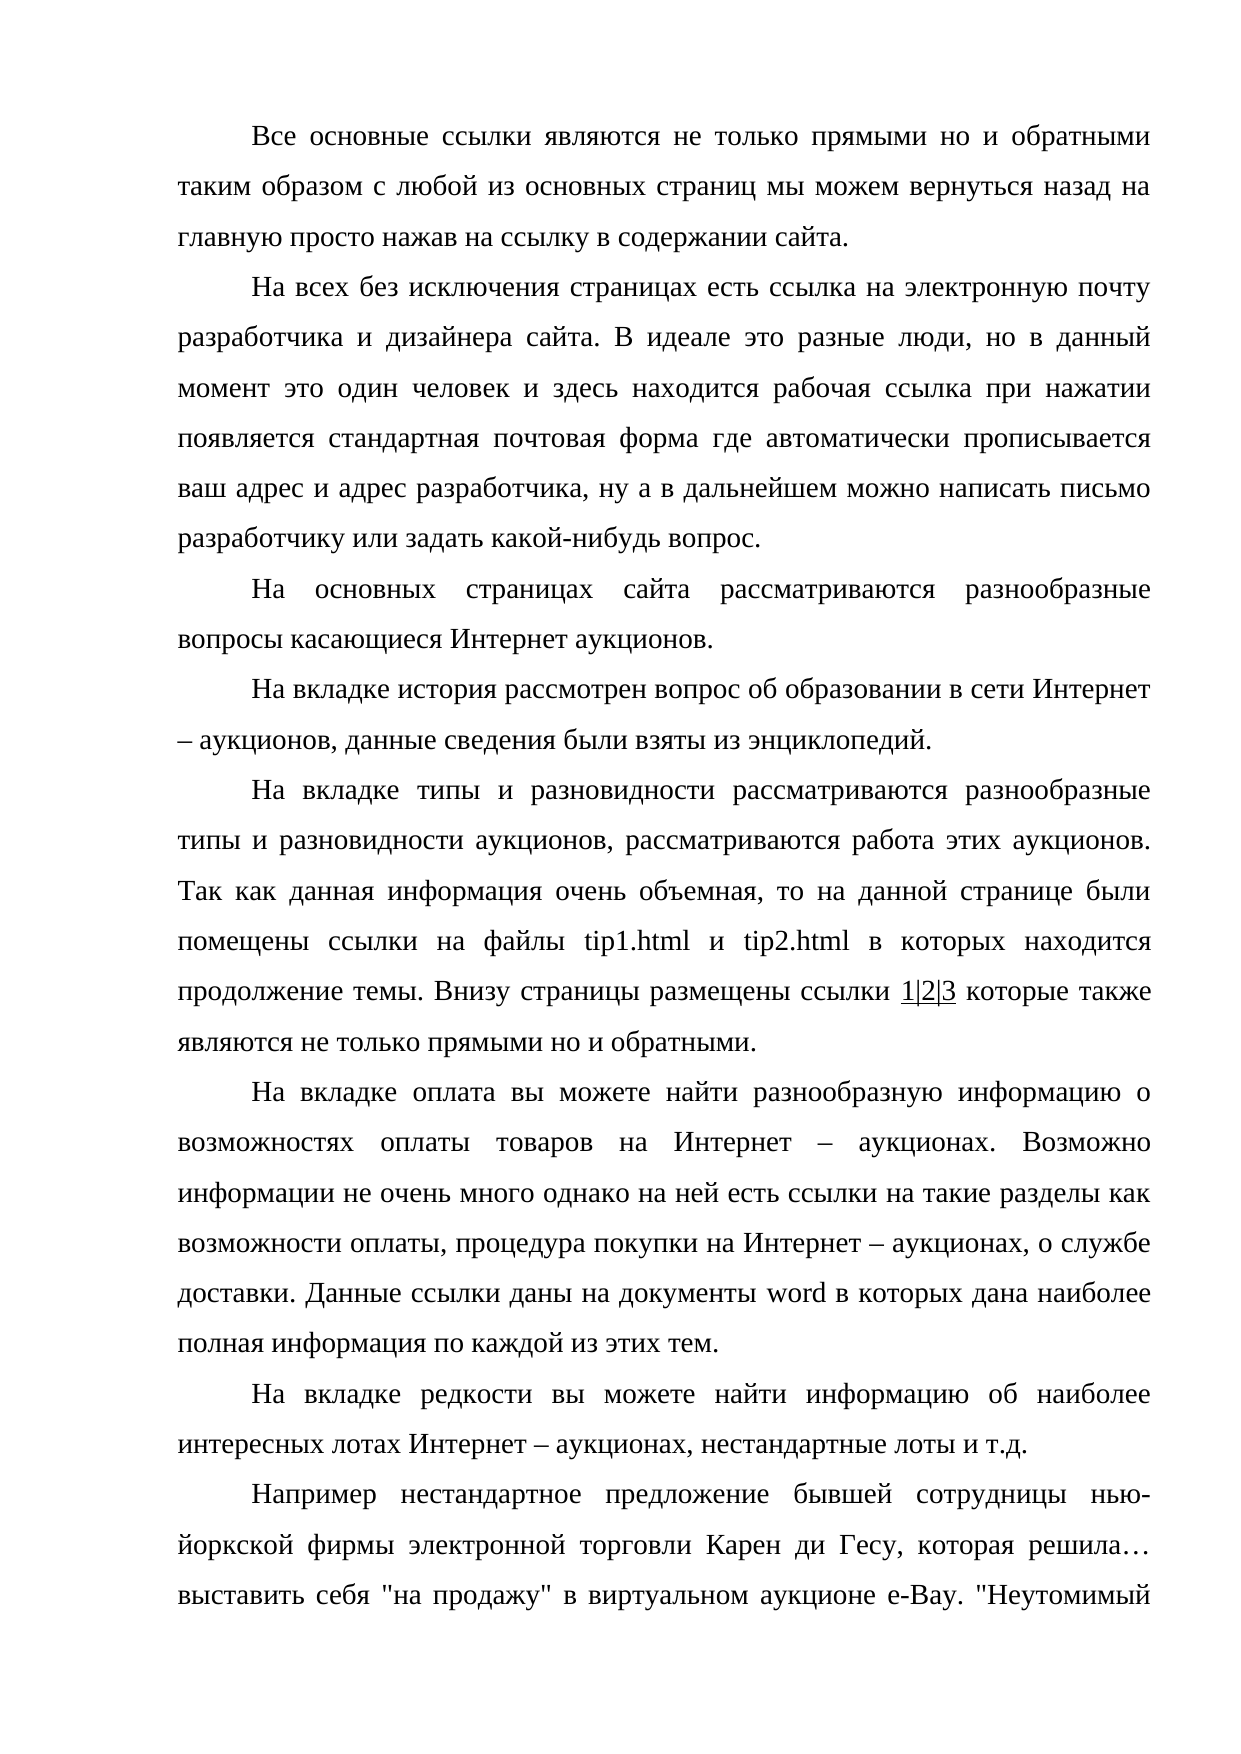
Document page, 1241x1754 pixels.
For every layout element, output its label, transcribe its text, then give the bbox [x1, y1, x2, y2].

text На вкладке история рассмотрен вопрос об образовании в сети Интернет – аукционов, данные сведения были взяты из энциклопедий. [177, 672, 1152, 755]
text На вкладке типы и разновидности рассматриваются разнообразные типы и разновидности аукционов, рассматриваются работа этих аукционов. Так как данная информация очень объемная, то на данной странице были помещены ссылки на файлы tip1.html и tip2.html в которых находится продолжение темы. Внизу страницы размещены ссылки 1|2|3 которые также являются не только прямыми но и обратными. [177, 772, 1152, 1057]
text На всех без исключения страницах есть ссылка на электронную почту разработчика и дизайнера сайта. В идеале это разные люди, но в данный момент это один человек и здесь находится рабочая ссылка при нажатии появляется стандартная почтовая форма где автоматически прописывается ваш адрес и адрес разработчика, ну а в дальнейшем можно написать письмо разработчику или задать какой-нибудь вопрос. [177, 269, 1152, 554]
text Все основные ссылки являются не только прямыми но и обратными таким образом с любой из основных страниц мы можем вернуться назад на главную просто нажав на ссылку в содержании сайта. [177, 118, 1152, 252]
text На вкладке оплата вы можете найти разнообразную информацию о возможностях оплаты товаров на Интернет – аукционах. Возможно информации не очень много однако на ней есть ссылки на такие разделы как возможности оплаты, процедура покупки на Интернет – аукционах, о службе доставки. Данные ссылки даны на документы word в которых дана наиболее полная информация по каждой из этих тем. [177, 1074, 1152, 1359]
text На вкладке редкости вы можете найти информацию об наиболее интересных лотах Интернет – аукционах, нестандартные лоты и т.д. [177, 1376, 1152, 1460]
text На основных страницах сайта рассматриваются разнообразные вопросы касающиеся Интернет аукционов. [177, 571, 1152, 655]
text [177, 1477, 1152, 1611]
